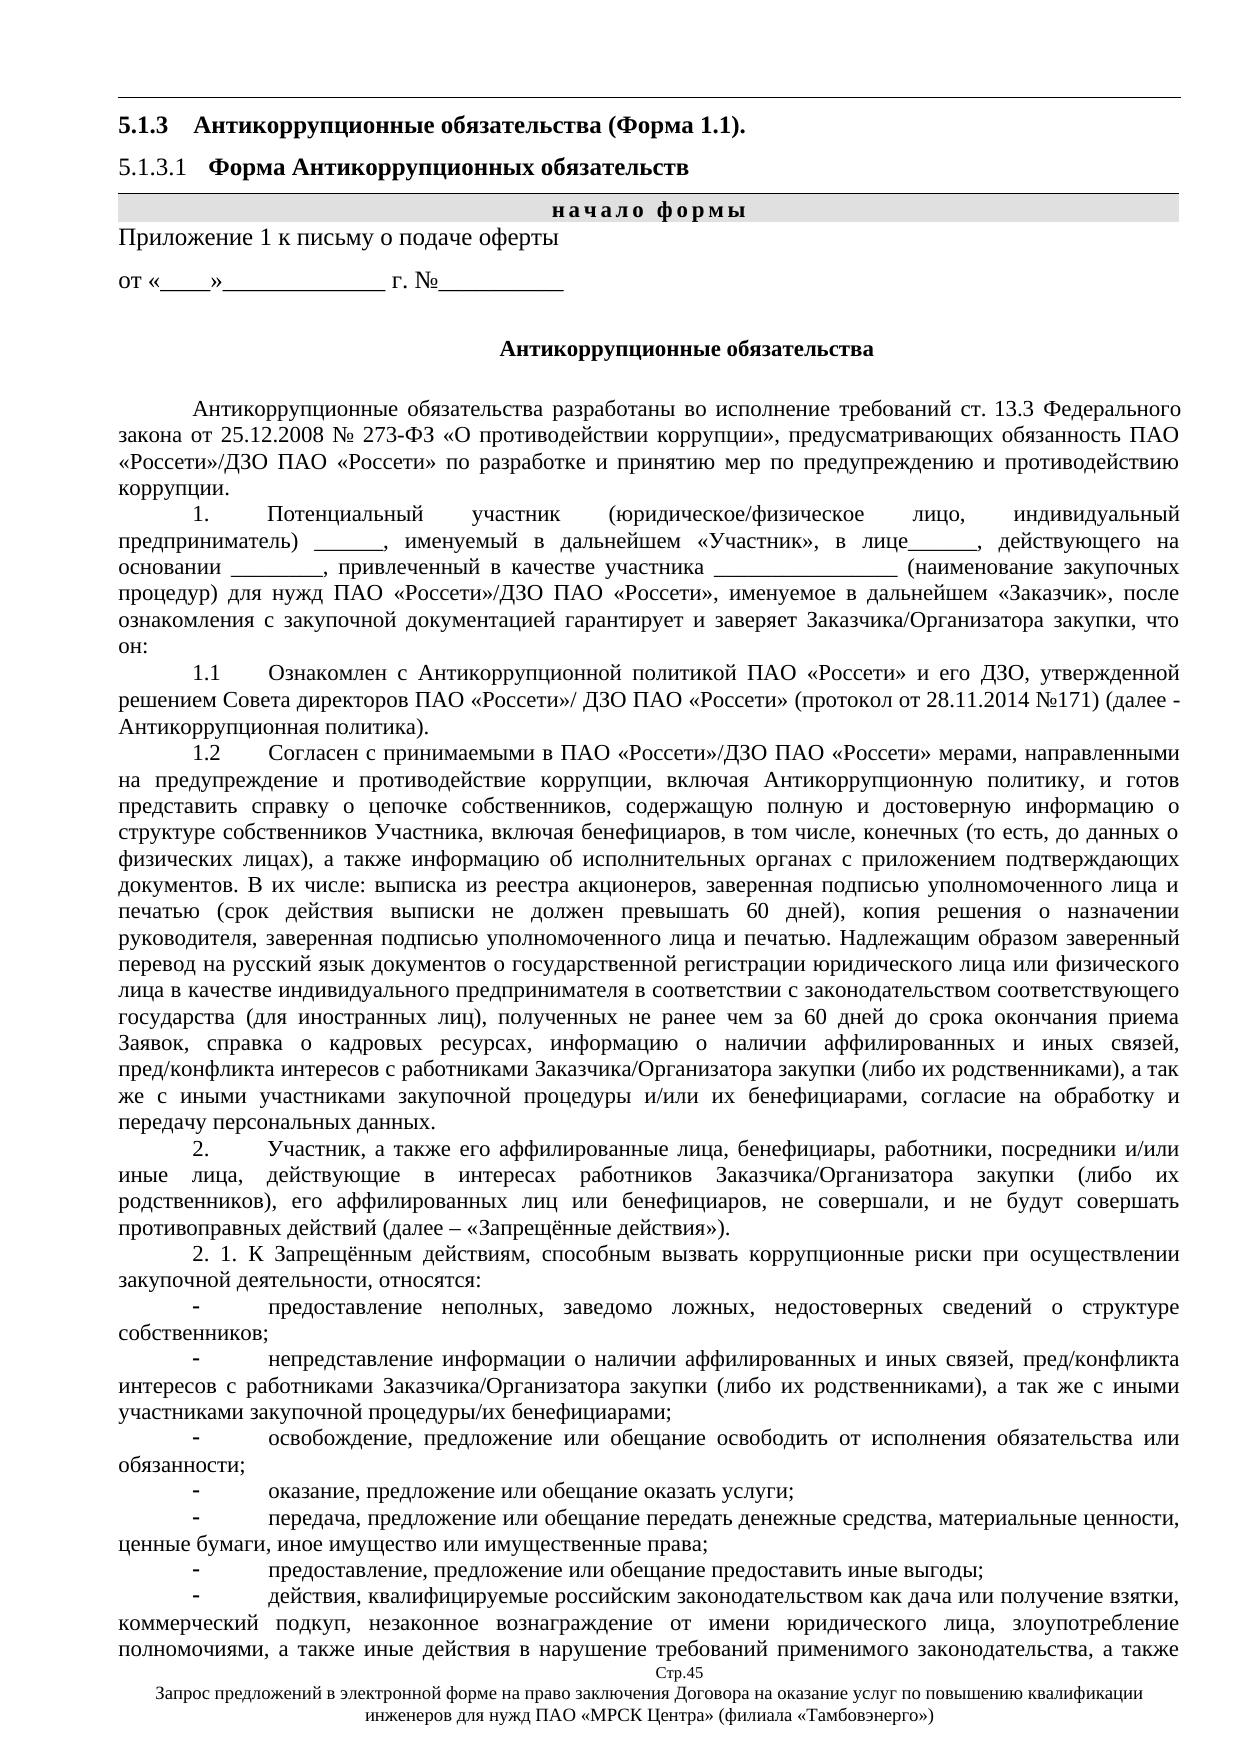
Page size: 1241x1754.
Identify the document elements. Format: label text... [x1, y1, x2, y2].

subtitle Форма Антикоррупционных обязательств [118, 152, 1181, 181]
text Антикоррупционные обязательства разработаны во исполнение требований ст. 13.3 Федерального закона от 25.12.2008 № 273-ФЗ «О противодействии коррупции», предусматривающих обязанность ПАО «Россети»/ДЗО ПАО «Россети» по разработке и принятию мер по предупреждению и противодействию коррупции. [118, 395, 1181, 500]
text от «____»_____________ г. №__________ [118, 266, 1181, 294]
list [118, 1583, 1181, 1662]
list передача, предложение или обещание передать денежные средства, материальные ценности, ценные бумаги, иное имущество или имущественные права; [118, 1503, 1181, 1556]
text начало формы [118, 194, 1179, 222]
text 2. 1. К Запрещённым действиям, способным вызвать коррупционные риски при осуществлении закупочной деятельности, относятся: [118, 1240, 1181, 1293]
list Согласен с принимаемыми в ПАО «Россети»/ДЗО ПАО «Россети» мерами, направленными на предупреждение и противодействие коррупции, включая Антикоррупционную политику, и готов представить справку о цепочке собственников, содержащую полную и достоверную информацию о структуре собственников Участника, включая бенефициаров, в том числе, конечных (то есть, до данных о физических лицах), а также информацию об исполнительных органах с приложением подтверждающих документов. В их числе: выписка из реестра акционеров, заверенная подписью уполномоченного лица и печатью (срок действия выписки не должен превышать 60 дней), копия решения о назначении руководителя, заверенная подписью уполномоченного лица и печатью. Надлежащим образом заверенный перевод на русский язык документов о государственной регистрации юридического лица или физического лица в качестве индивидуального предпринимателя в соответствии с законодательством соответствующего государства (для иностранных лиц), полученных не ранее чем за 60 дней до срока окончания приема Заявок, справка о кадровых ресурсах, информацию о наличии аффилированных и иных связей, пред/конфликта интересов с работниками Заказчика/Организатора закупки (либо их родственниками), а так же с иными участниками закупочной процедуры и/или их бенефициарами, согласие на обработку и передачу персональных данных. [118, 739, 1181, 1134]
list предоставление неполных, заведомо ложных, недостоверных сведений о структуре собственников; [118, 1293, 1181, 1345]
list оказание, предложение или обещание оказать услуги; [118, 1477, 1181, 1503]
list предоставление, предложение или обещание предоставить иные выгоды; [118, 1556, 1181, 1583]
list Потенциальный участник (юридическое/физическое лицо, индивидуальный предприниматель) ______, именуемый в дальнейшем «Участник», в лице______, действующего на основании ________, привлеченный в качестве участника ________________ (наименование закупочных процедур) для нужд ПАО «Россети»/ДЗО ПАО «Россети», именуемое в дальнейшем «Заказчик», после ознакомления с закупочной документацией гарантирует и заверяет Заказчика/Организатора закупки, что он: [118, 500, 1181, 658]
list Участник, а также его аффилированные лица, бенефициары, работники, посредники и/или иные лица, действующие в интересах работников Заказчика/Организатора закупки (либо их родственников), его аффилированных лиц или бенефициаров, не совершали, и не будут совершать противоправных действий (далее – «Запрещённые действия»). [118, 1134, 1181, 1240]
text Антикоррупционные обязательства [118, 335, 1181, 361]
list непредставление информации о наличии аффилированных и иных связей, пред/конфликта интересов с работниками Заказчика/Организатора закупки (либо их родственниками), а так же с иными участниками закупочной процедуры/их бенефициарами; [118, 1345, 1181, 1424]
text 1.1 Ознакомлен с Антикоррупционной политикой ПАО «Россети» и его ДЗО, утвержденной решением Совета директоров ПАО «Россети»/ ДЗО ПАО «Россети» (протокол от 28.11.2014 №171) (далее - Антикоррупционная политика). [118, 658, 1181, 739]
subtitle Антикоррупционные обязательства (Форма 1.1). [118, 111, 1181, 139]
list освобождение, предложение или обещание освободить от исполнения обязательства или обязанности; [118, 1424, 1181, 1477]
text Приложение 1 к письму о подаче оферты [118, 222, 1181, 251]
